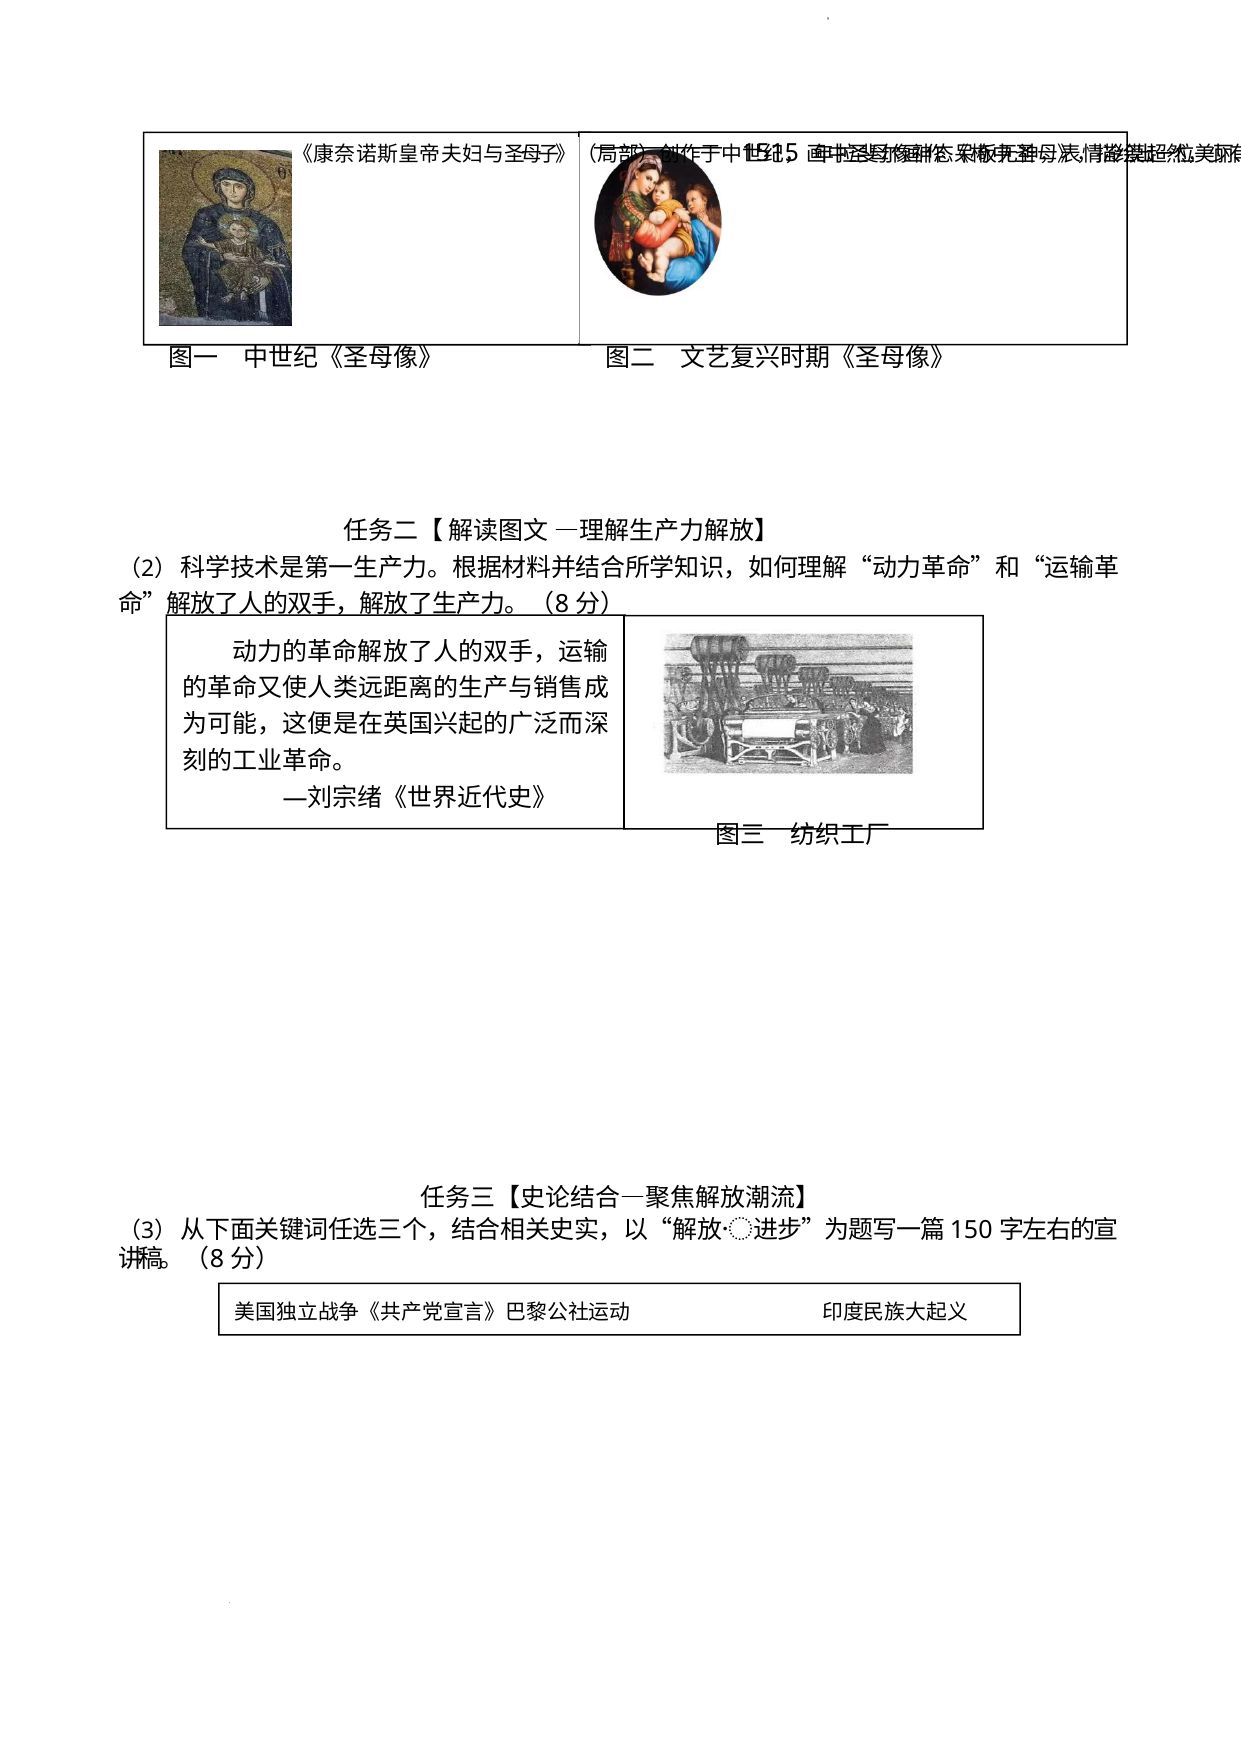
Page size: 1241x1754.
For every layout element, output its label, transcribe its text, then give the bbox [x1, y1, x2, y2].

text 动力的革命解放了人的双手，运输的革命又使人类远距离的生产与销售成为可能，这便是在英国兴起的广泛而深刻的工业革命。 [182, 631, 609, 776]
picture [594, 147, 722, 296]
picture [640, 629, 920, 777]
text 图三 纺织工厂 [715, 814, 1146, 851]
list 科学技术是第一生产力。根据材料并结合所学知识，如何理解“动力革命”和“运输革命”解放了人的双手，解放了生产力。（8 分） [118, 547, 1122, 620]
list 从下面关键词任选三个，结合相关史实，以“解放〮进步”为题写一篇 150 字左右的宣讲稿。（8 分） [118, 1213, 1122, 1275]
picture [159, 150, 292, 326]
text 任务二【 解读图文 —理解生产力解放】 [343, 511, 1146, 547]
text 图一 中世纪《圣母像》 图二 文艺复兴时期《圣母像》 [168, 346, 1146, 372]
text 任务三【史论结合—聚焦解放潮流】 [420, 1184, 1146, 1212]
text —刘宗绪《世界近代史》 [282, 777, 1146, 813]
